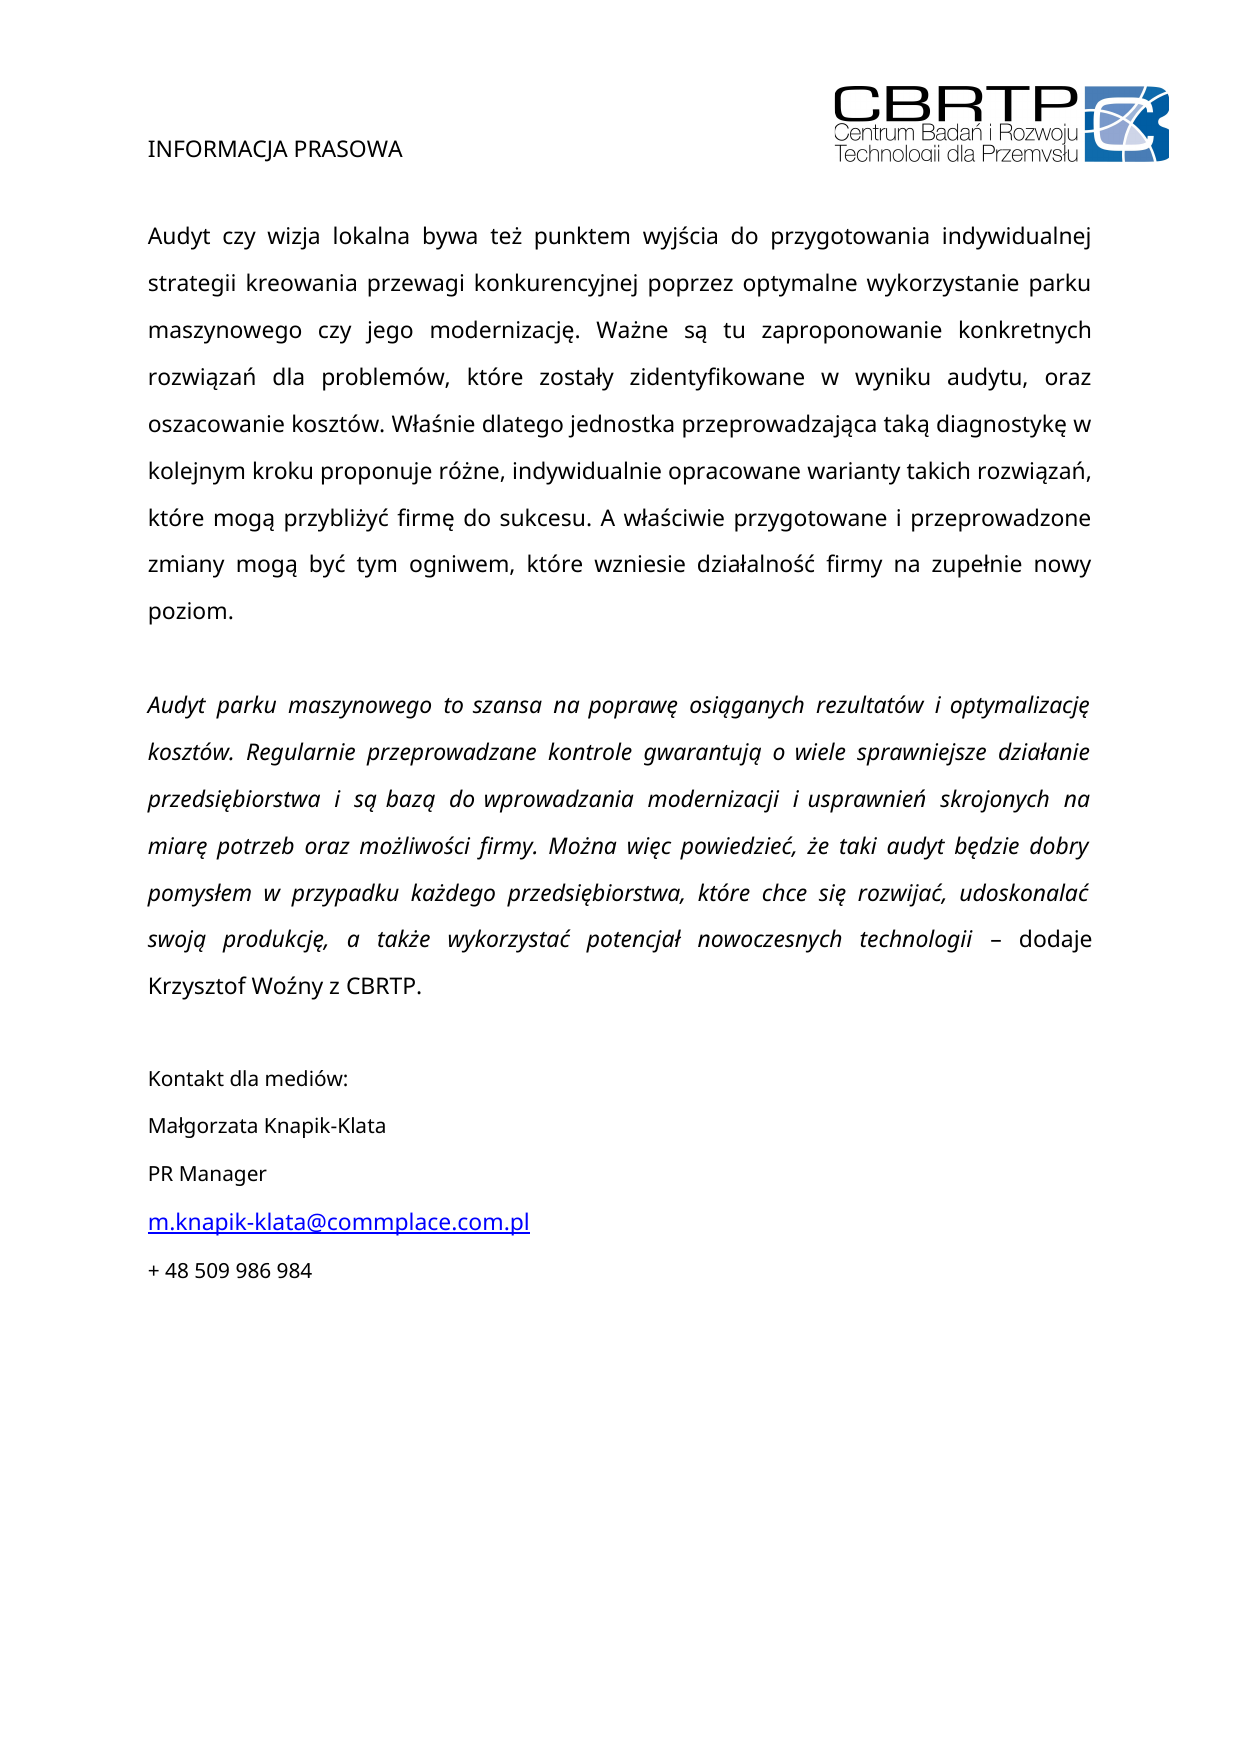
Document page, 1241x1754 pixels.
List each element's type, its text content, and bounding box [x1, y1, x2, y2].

text m.knapik-klata@commplace.com.pl [148, 1206, 1093, 1237]
text Kontakt dla mediów: [148, 1064, 1093, 1092]
text Małgorzata Knapik-Klata [148, 1111, 1093, 1140]
text PR Manager [148, 1159, 1093, 1187]
text + 48 509 986 984 [148, 1256, 1093, 1285]
text Audyt czy wizja lokalna bywa też punktem wyjścia do przygotowania indywidualnej strategii kreowania przewagi konkurencyjnej poprzez optymalne wykorzystanie parku maszynowego czy jego modernizację. Ważne są tu zaproponowanie konkretnych rozwiązań dla problemów, które zostały zidentyfikowane w wyniku audytu, oraz oszacowanie kosztów. Właśnie dlatego jednostka przeprowadzająca taką diagnostykę w kolejnym kroku proponuje różne, indywidualnie opracowane warianty takich rozwiązań, które mogą przybliżyć firmę do sukcesu. A właściwie przygotowane i przeprowadzone zmiany mogą być tym ogniwem, które wzniesie działalność firmy na zupełnie nowy poziom. [148, 220, 1093, 627]
picture [834, 86, 1169, 162]
text Audyt parku maszynowego to szansa na poprawę osiąganych rezultatów i optymalizację kosztów. Regularnie przeprowadzane kontrole gwarantują o wiele sprawniejsze działanie przedsiębiorstwa i są bazą do wprowadzania modernizacji i usprawnień skrojonych na miarę potrzeb oraz możliwości firmy. Można więc powiedzieć, że taki audyt będzie dobry pomysłem w przypadku każdego przedsiębiorstwa, które chce się rozwijać, udoskonalać swoją produkcję, a także wykorzystać potencjał nowoczesnych technologii – dodaje Krzysztof Woźny z CBRTP. [148, 689, 1093, 1002]
